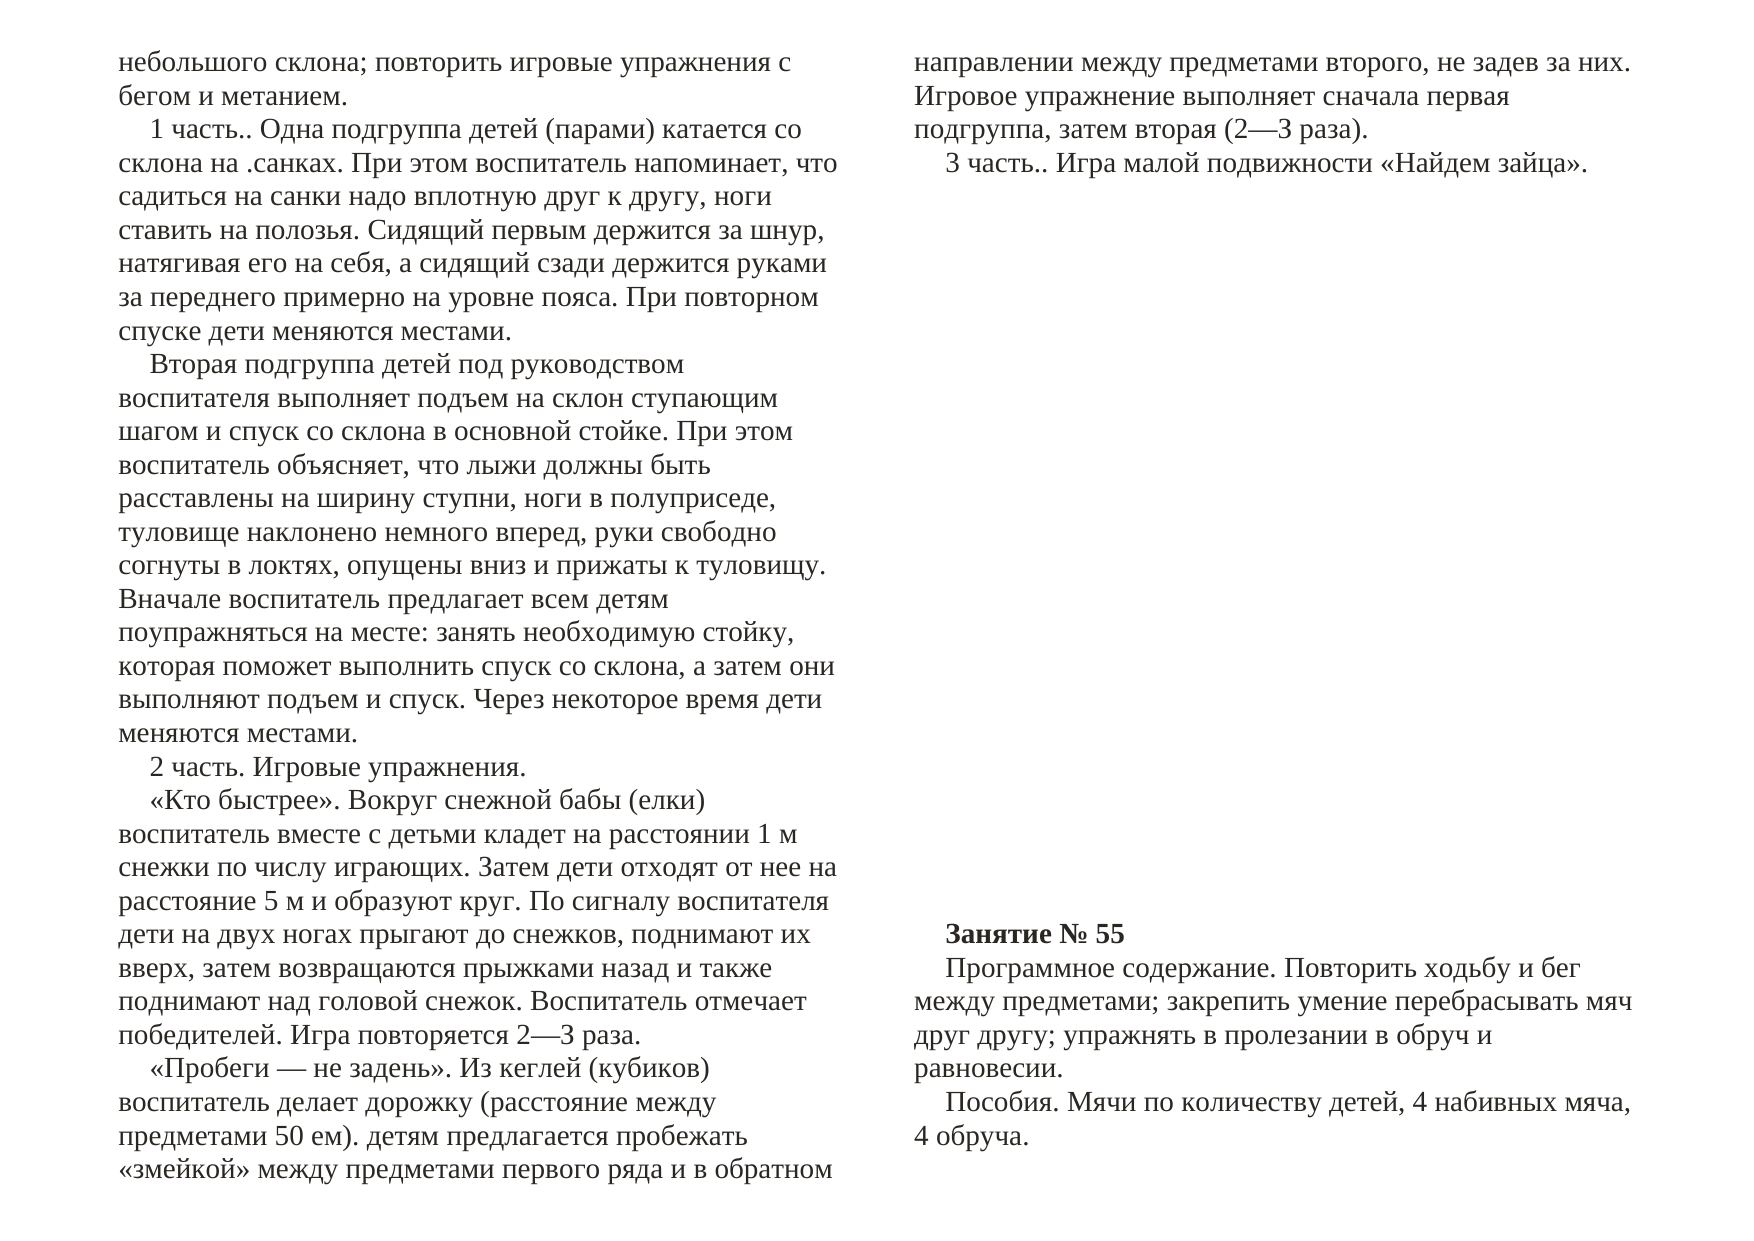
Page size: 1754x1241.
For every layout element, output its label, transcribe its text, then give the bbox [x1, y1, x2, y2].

text 1 часть.. Одна подгруппа детей (парами) катается со склона на .санках. При этом воспитатель напоминает, что садиться на санки надо вплотную друг к другу, ноги ставить на полозья. Сидящий первым держится за шнур, натягивая его на себя, а сидящий сзади держится руками за переднего примерно на уровне пояса. При повторном спуске дети меняются местами. [118, 111, 840, 346]
text «Кто быстрее». Вокруг снежной бабы (елки) воспитатель вместе с детьми кладет на расстоянии 1 м снежки по числу играющих. Затем дети отходят от нее на расстояние 5 м и образуют круг. По сигналу воспитателя дети на двух ногах прыгают до снежков, поднимают их вверх, затем возвращаются прыжками назад и также поднимают над головой снежок. Воспитатель отмечает победителей. Игра повторяется 2—З раза. [118, 782, 840, 1051]
text «Пробеги — не задень». Из кеглей (кубиков) воспитатель делает дорожку (расстояние между предметами 50 ем). детям предлагается пробежать «змейкой» между предметами первого ряда и в обратном направлении между предметами второго, не задев за них. Игровое упражнение выполняет сначала первая подгруппа, затем вторая (2—З раза). [914, 44, 1636, 145]
text 2 часть. Игровые упражнения. [118, 749, 840, 782]
text 3 часть.. Игра малой подвижности «Найдем зайца». [914, 145, 1636, 178]
text Пособия. Мячи по количеству детей, 4 набивных мяча, 4 обруча. [914, 1084, 1636, 1151]
text Программное содержание. Повторить ходьбу и бег между предметами; закрепить умение перебрасывать мяч друг другу; упражнять в пролезании в обруч и равновесии. [914, 950, 1636, 1084]
text Вторая подгруппа детей под руководством воспитателя выполняет подъем на склон ступающим шагом и спуск со склона в основной стойке. При этом воспитатель объясняет, что лыжи должны быть расставлены на ширину ступни, ноги в полуприседе, туловище наклонено немного вперед, руки свободно согнуты в локтях, опущены вниз и прижаты к туловищу. Вначале воспитатель предлагает всем детям поупражняться на месте: занять необходимую стойку, которая поможет выполнить спуск со склона, а затем они выполняют подъем и спуск. Через некоторое время дети меняются местами. [118, 346, 840, 749]
text Занятие № 55 [914, 916, 1636, 950]
text «Пробеги — не задень». Из кеглей (кубиков) воспитатель делает дорожку (расстояние между предметами 50 ем). детям предлагается пробежать «змейкой» между предметами первого ряда и в обратном направлении между предметами второго, не задев за них. Игровое упражнение выполняет сначала первая подгруппа, затем вторая (2—З раза). [118, 1051, 840, 1185]
